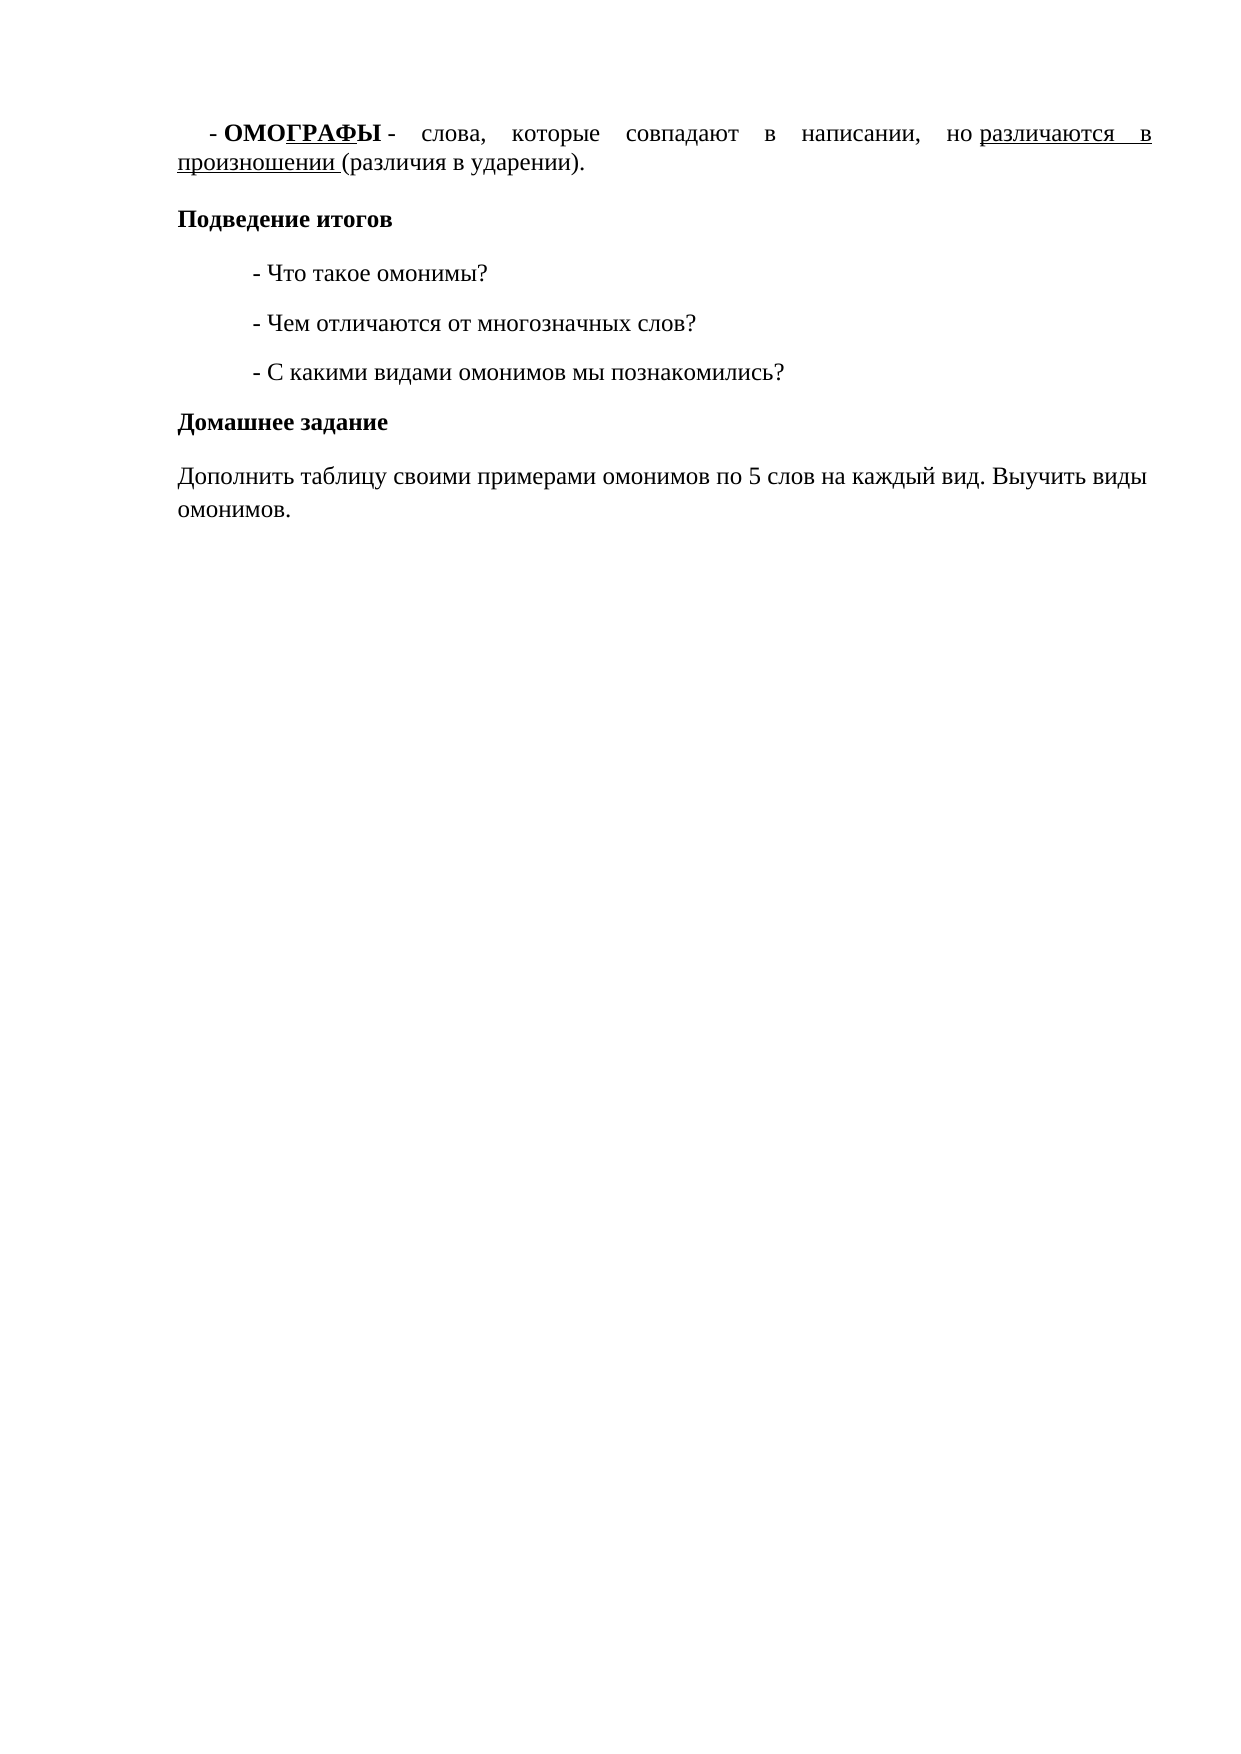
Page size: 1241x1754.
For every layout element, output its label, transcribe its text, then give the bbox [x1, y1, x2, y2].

text Дополнить таблицу своими примерами омонимов по 5 слов на каждый вид. Выучить виды омонимов. [177, 461, 1152, 523]
text - Что такое омонимы? [252, 258, 1152, 287]
text - С какими видами омонимов мы познакомились? [252, 357, 1152, 386]
text - Чем отличаются от многозначных слов? [252, 308, 1152, 337]
text Домашнее задание [177, 407, 1152, 436]
text Подведение итогов [177, 204, 1152, 233]
text - ОМОГРАФЫ - слова, которые совпадают в написании, но различаются в произношении (различия в ударении). [177, 118, 1152, 176]
